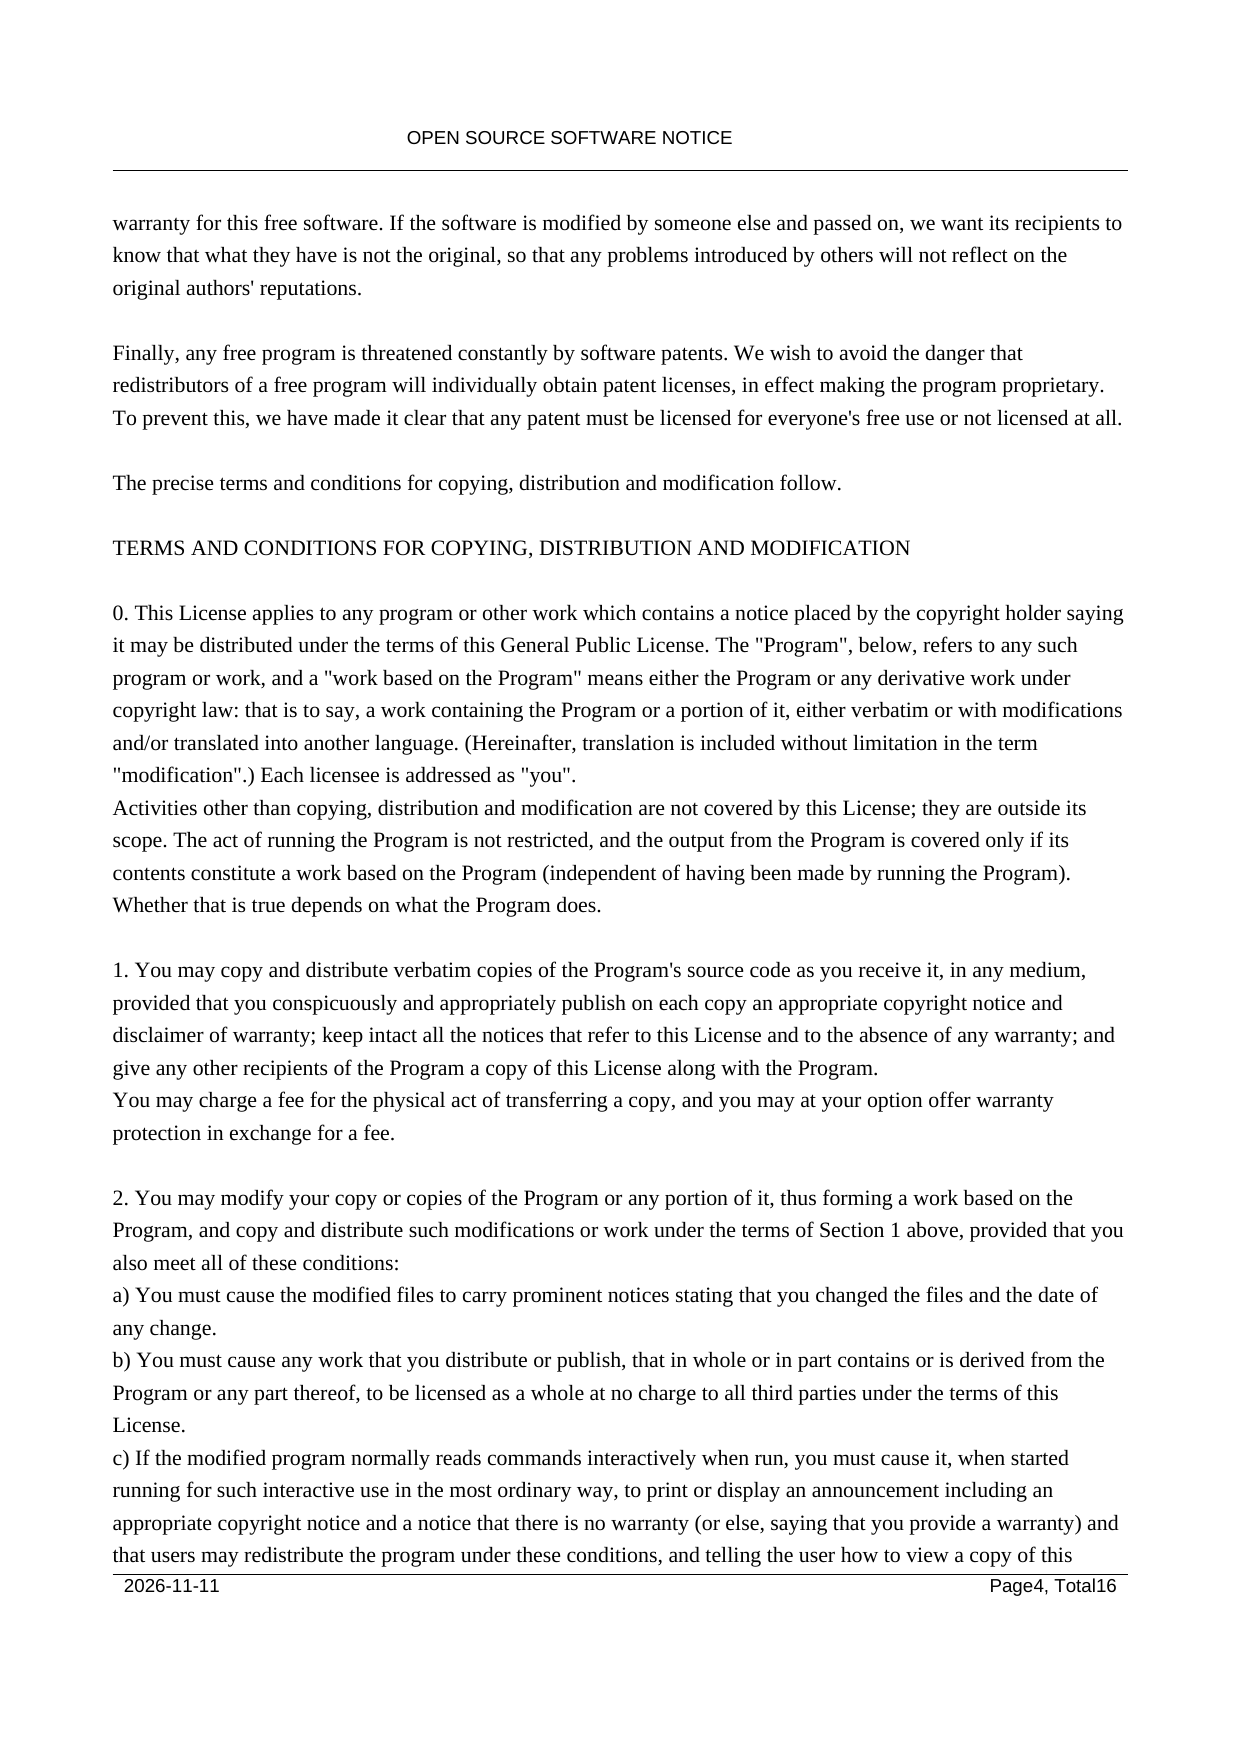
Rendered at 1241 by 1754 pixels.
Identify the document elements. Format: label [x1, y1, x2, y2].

text [112, 206, 1128, 1571]
